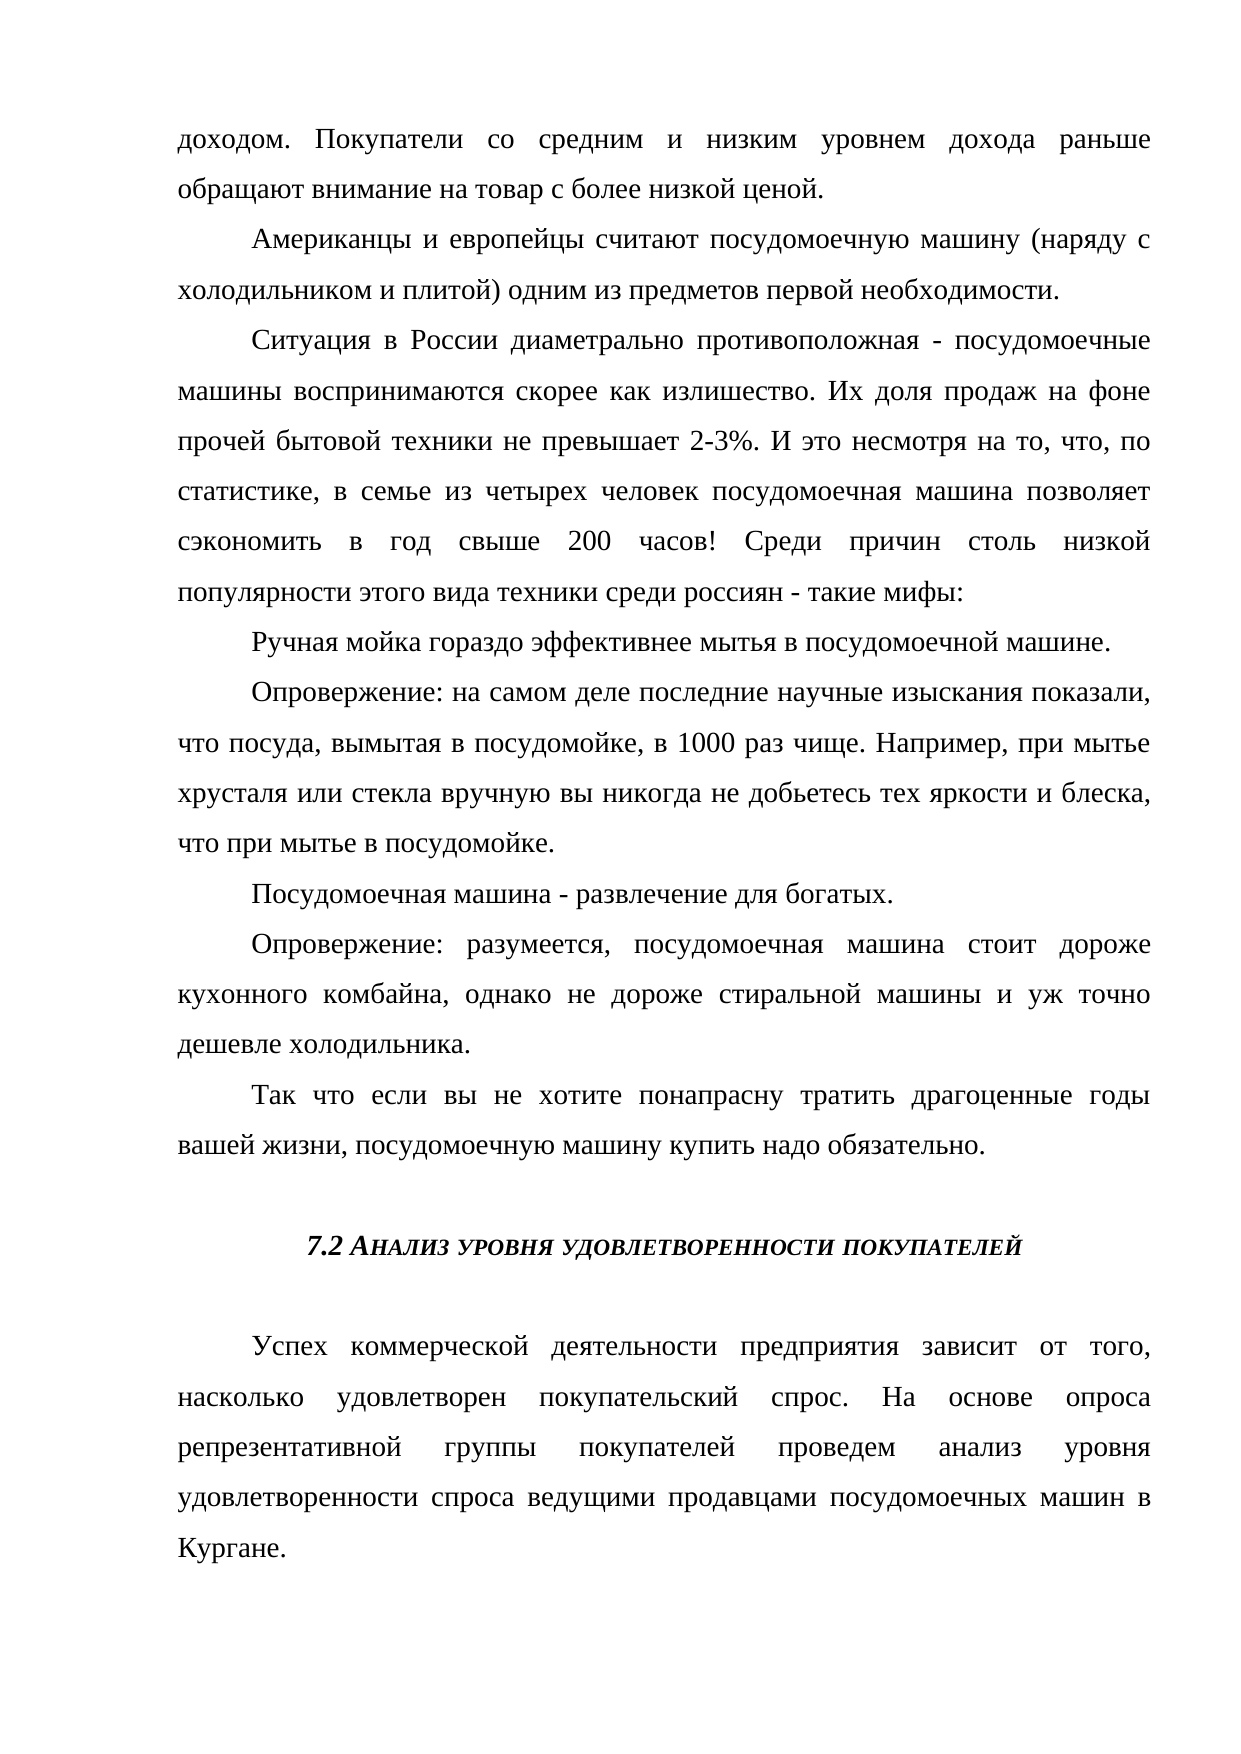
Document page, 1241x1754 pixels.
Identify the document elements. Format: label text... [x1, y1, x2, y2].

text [177, 121, 1152, 205]
text Так что если вы не хотите понапрасну тратить драгоценные годы вашей жизни, посудомоечную машину купить надо обязательно. [177, 1077, 1152, 1161]
text Ситуация в России диаметрально противоположная - посудомоечные машины воспринимаются скорее как излишество. Их доля продаж на фоне прочей бытовой техники не превышает 2-3%. И это несмотря на то, что, по статистике, в семье из четырех человек посудомоечная машина позволяет сэкономить в год свыше 200 часов! Среди причин столь низкой популярности этого вида техники среди россиян - такие мифы: [177, 322, 1152, 607]
text Опровержение: разумеется, посудомоечная машина стоит дороже кухонного комбайна, однако не дороже стиральной машины и уж точно дешевле холодильника. [177, 926, 1152, 1060]
subtitle 7.2 Анализ уровня удовлетворенности покупателей [177, 1228, 1152, 1261]
text Опровержение: на самом деле последние научные изыскания показали, что посуда, вымытая в посудомойке, в 1000 раз чище. Например, при мытье хрусталя или стекла вручную вы никогда не добьетесь тех яркости и блеска, что при мытье в посудомойке. [177, 674, 1152, 859]
text Ручная мойка гораздо эффективнее мытья в посудомоечной машине. [177, 624, 1152, 658]
text Успех коммерческой деятельности предприятия зависит от того, насколько удовлетворен покупательский спрос. На основе опроса репрезентативной группы покупателей проведем анализ уровня удовлетворенности спроса ведущими продавцами посудомоечных машин в Кургане. [177, 1328, 1152, 1563]
text Посудомоечная машина - развлечение для богатых. [177, 876, 1152, 909]
text Американцы и европейцы считают посудомоечную машину (наряду с холодильником и плитой) одним из предметов первой необходимости. [177, 222, 1152, 306]
